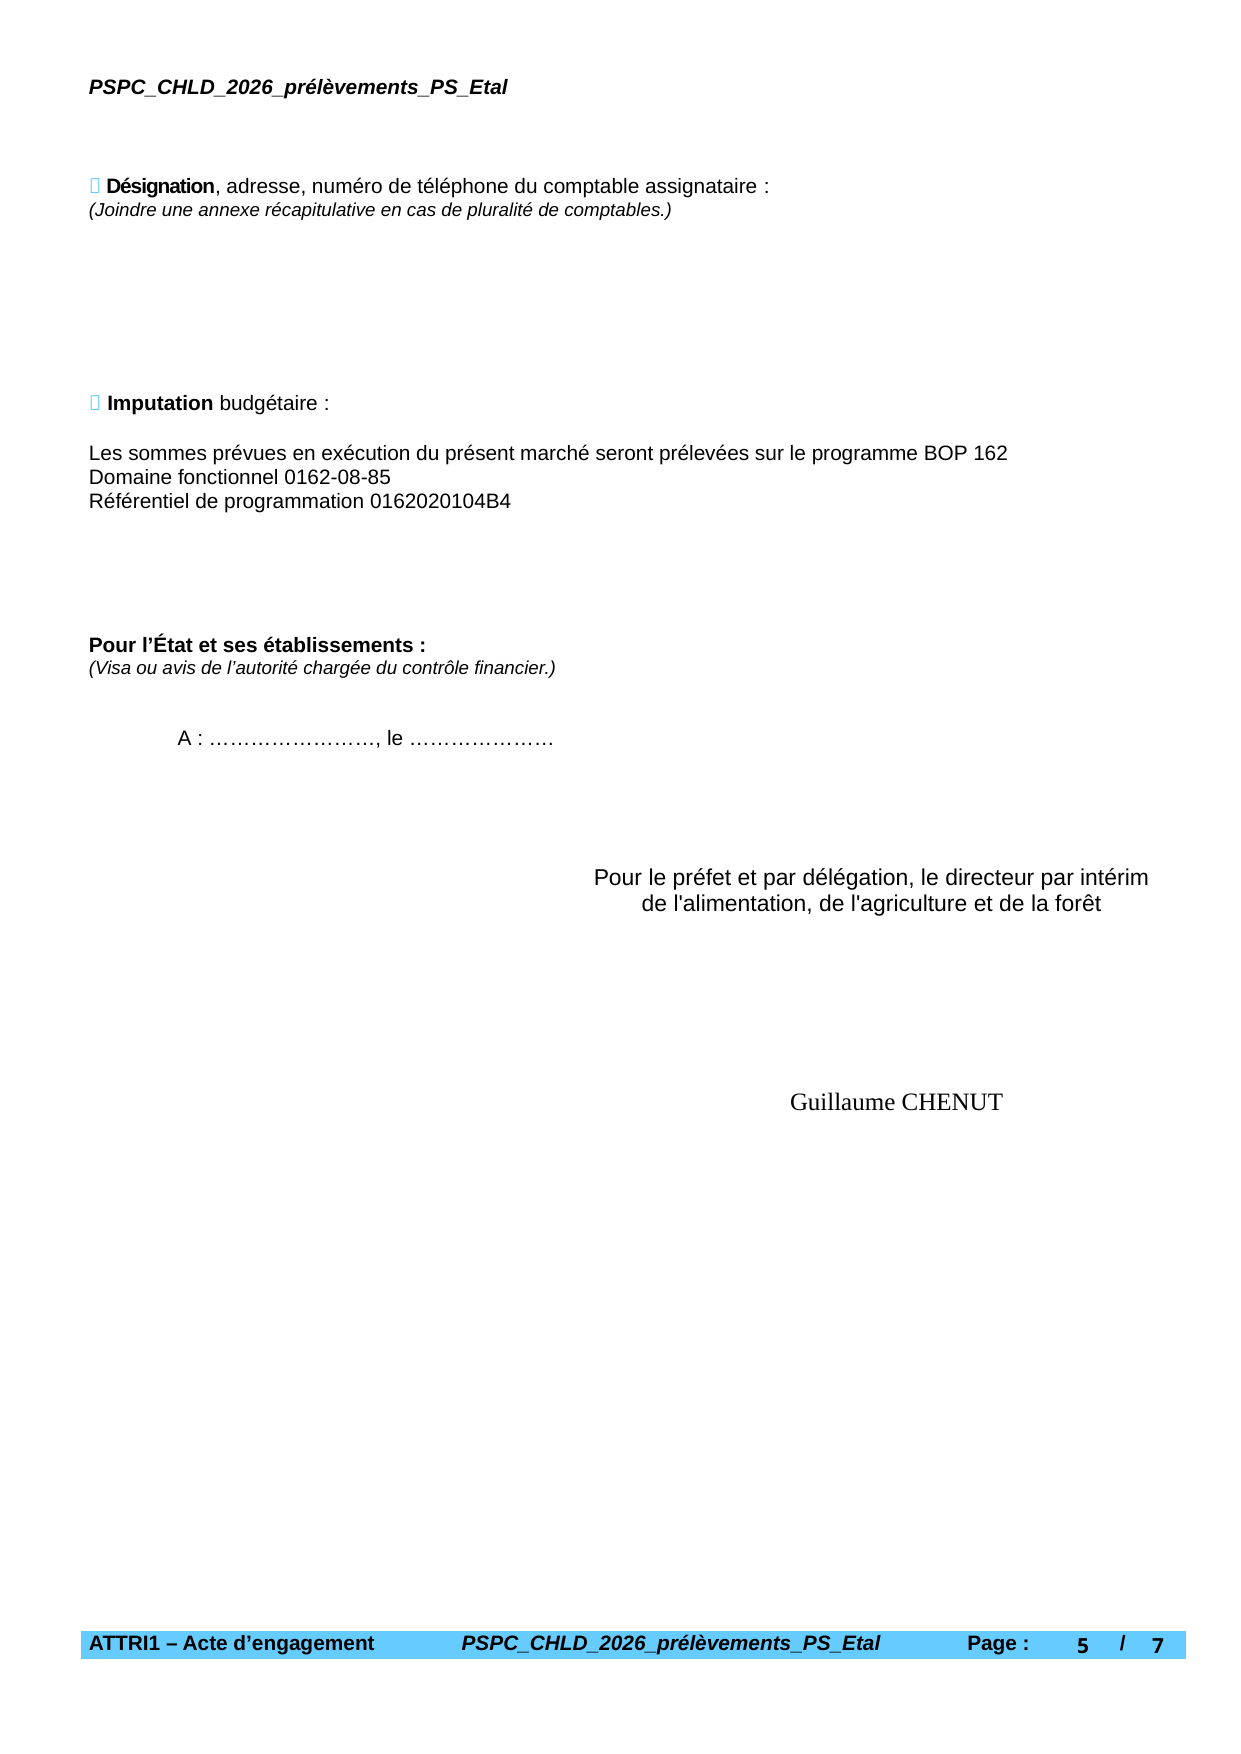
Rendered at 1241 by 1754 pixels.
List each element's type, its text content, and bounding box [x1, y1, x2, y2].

text Pour le préfet et par délégation, le directeur par intérim de l'alimentation, de l'agriculture et de la forêt [591, 864, 1152, 916]
text  Imputation budgétaire : [89, 388, 1152, 417]
text  Désignation, adresse, numéro de téléphone du comptable assignataire : [89, 171, 1152, 199]
text Référentiel de programmation 0162020104B4 [89, 489, 1152, 513]
text Domaine fonctionnel 0162-08-85 [89, 465, 1152, 489]
text A : ……………………, le ………………… [89, 726, 1152, 750]
text Guillaume CHENUT [89, 1087, 1152, 1116]
text (Visa ou avis de l’autorité chargée du contrôle financier.) [89, 657, 1152, 678]
text Pour l’État et ses établissements : [89, 633, 1152, 657]
text (Joindre une annexe récapitulative en cas de pluralité de comptables.) [89, 199, 1152, 221]
text Les sommes prévues en exécution du présent marché seront prélevées sur le programme BOP 162 [89, 441, 1152, 465]
